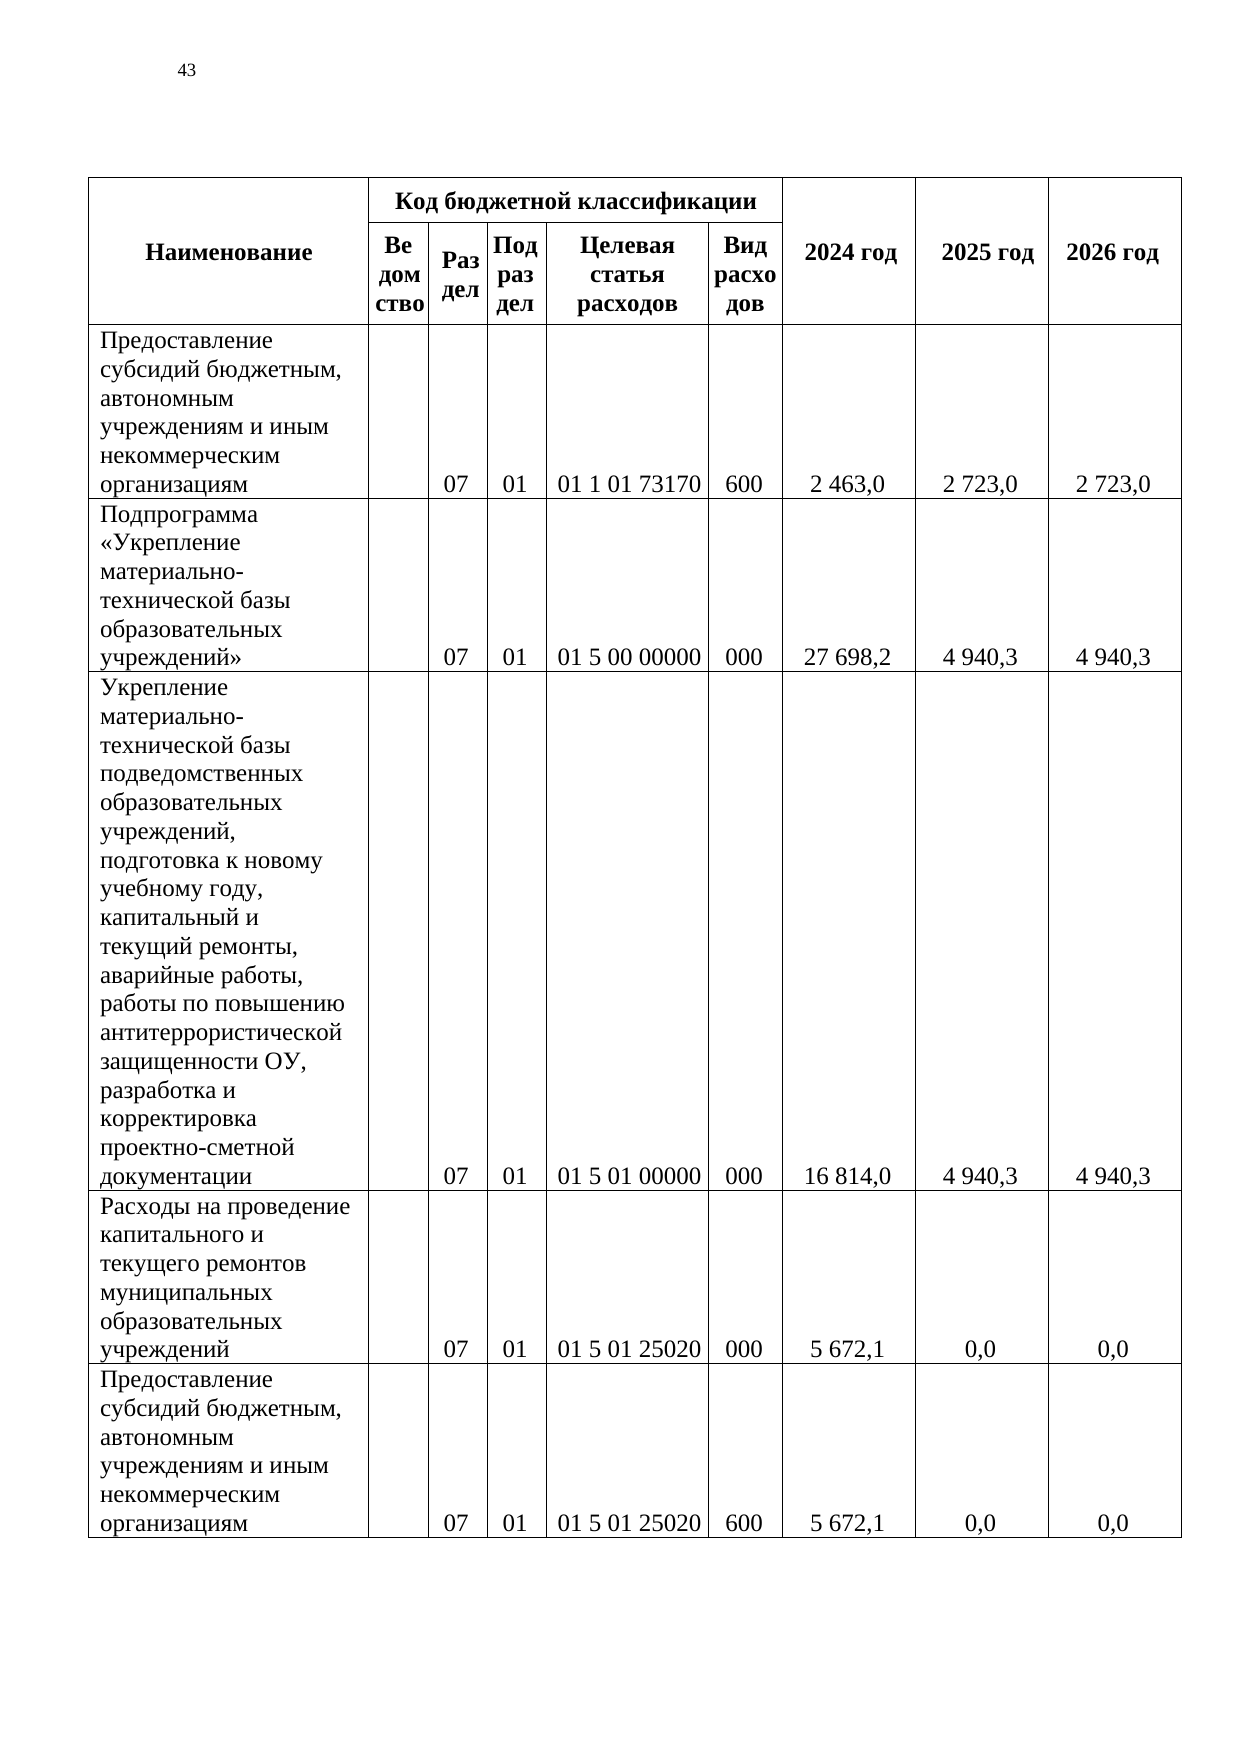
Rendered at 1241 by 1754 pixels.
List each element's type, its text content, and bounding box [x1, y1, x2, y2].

table_header Наименование [89, 178, 368, 324]
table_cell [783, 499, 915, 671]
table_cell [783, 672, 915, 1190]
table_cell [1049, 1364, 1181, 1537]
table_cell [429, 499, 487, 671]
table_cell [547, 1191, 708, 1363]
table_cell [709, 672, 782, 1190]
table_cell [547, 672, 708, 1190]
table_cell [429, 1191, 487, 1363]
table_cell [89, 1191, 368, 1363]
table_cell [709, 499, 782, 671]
table_cell Подраз дел [488, 223, 546, 324]
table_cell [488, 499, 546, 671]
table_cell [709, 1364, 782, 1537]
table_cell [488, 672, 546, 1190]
table_cell Целевая статья расходов [547, 223, 708, 324]
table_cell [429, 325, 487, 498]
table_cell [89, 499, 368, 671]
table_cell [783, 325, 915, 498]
table_cell Ве дом ство [369, 223, 428, 324]
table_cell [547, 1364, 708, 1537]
table_cell Вид расхо дов [709, 223, 782, 324]
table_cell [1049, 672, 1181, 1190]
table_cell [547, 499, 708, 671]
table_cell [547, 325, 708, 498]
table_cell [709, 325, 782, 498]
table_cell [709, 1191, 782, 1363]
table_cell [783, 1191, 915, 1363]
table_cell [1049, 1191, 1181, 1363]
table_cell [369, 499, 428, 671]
table_header 2024 год [783, 178, 915, 324]
table_header Код бюджетной классификации [369, 178, 782, 222]
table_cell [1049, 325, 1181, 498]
table_header 2025 год [916, 178, 1048, 324]
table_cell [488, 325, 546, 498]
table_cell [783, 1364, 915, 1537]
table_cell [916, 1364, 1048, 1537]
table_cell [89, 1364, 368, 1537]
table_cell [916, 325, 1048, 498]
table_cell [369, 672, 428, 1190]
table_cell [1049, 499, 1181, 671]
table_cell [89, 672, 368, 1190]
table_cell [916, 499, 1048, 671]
table_cell Раз дел [429, 223, 487, 324]
table_header 2026 год [1049, 178, 1181, 324]
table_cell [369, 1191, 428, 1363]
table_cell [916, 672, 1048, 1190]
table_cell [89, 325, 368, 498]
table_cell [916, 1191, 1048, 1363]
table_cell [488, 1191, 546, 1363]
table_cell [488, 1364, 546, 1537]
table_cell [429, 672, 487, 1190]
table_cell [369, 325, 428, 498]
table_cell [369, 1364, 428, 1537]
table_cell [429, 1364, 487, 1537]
